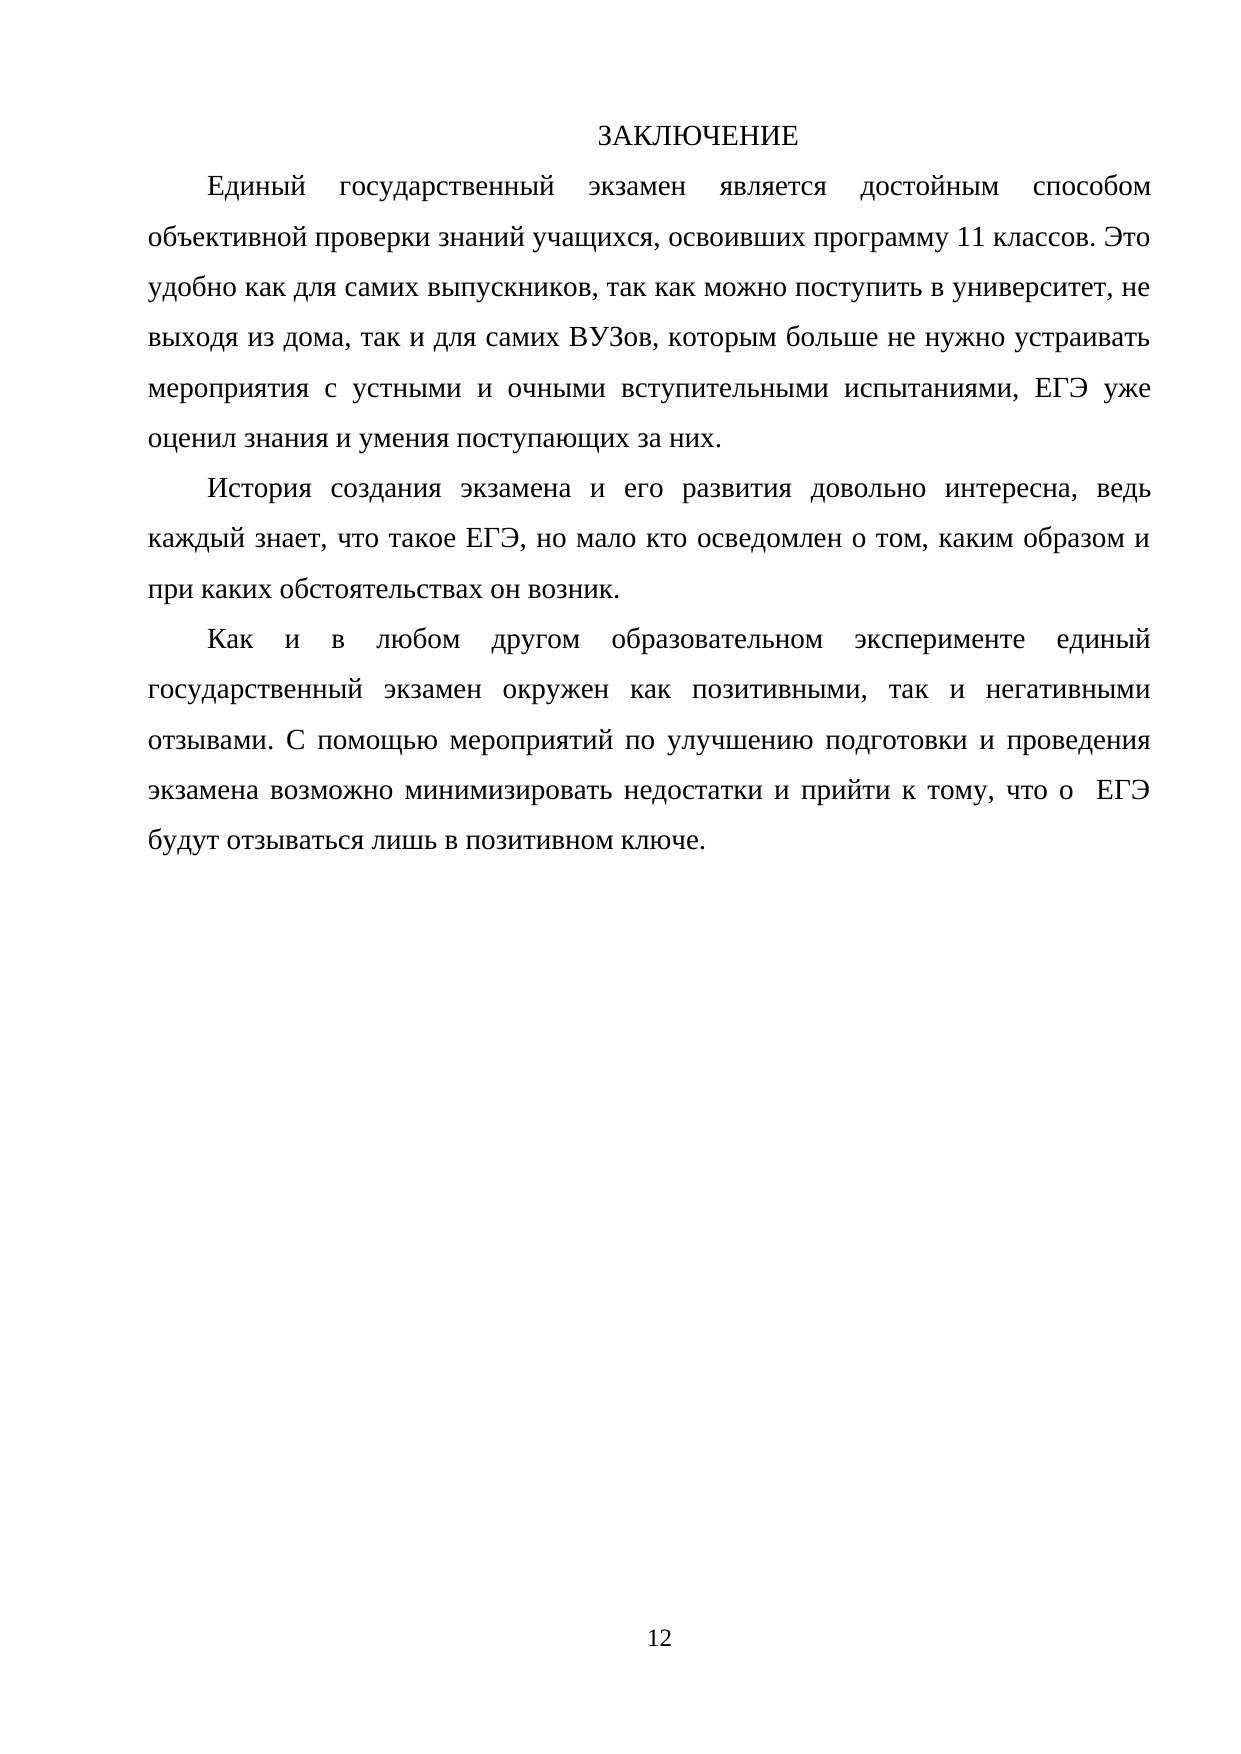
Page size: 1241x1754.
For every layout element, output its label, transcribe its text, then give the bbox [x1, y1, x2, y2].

list Единый государственный экзамен является достойным способом объективной проверки знаний учащихся, освоивших программу 11 классов. Это удобно как для самих выпускников, так как можно поступить в университет, не выходя из дома, так и для самих ВУЗов, которым больше не нужно устраивать мероприятия с устными и очными вступительными испытаниями, ЕГЭ уже оценил знания и умения поступающих за них. [148, 168, 1152, 453]
list Как и в любом другом образовательном эксперименте единый государственный экзамен окружен как позитивными, так и негативными отзывами. С помощью мероприятий по улучшению подготовки и проведения экзамена возможно минимизировать недостатки и прийти к тому, что о ЕГЭ будут отзываться лишь в позитивном ключе. [148, 621, 1152, 856]
list История создания экзамена и его развития довольно интересна, ведь каждый знает, что такое ЕГЭ, но мало кто осведомлен о том, каким образом и при каких обстоятельствах он возник. [148, 470, 1152, 604]
list ЗАКЛЮЧЕНИЕ [244, 118, 1152, 152]
